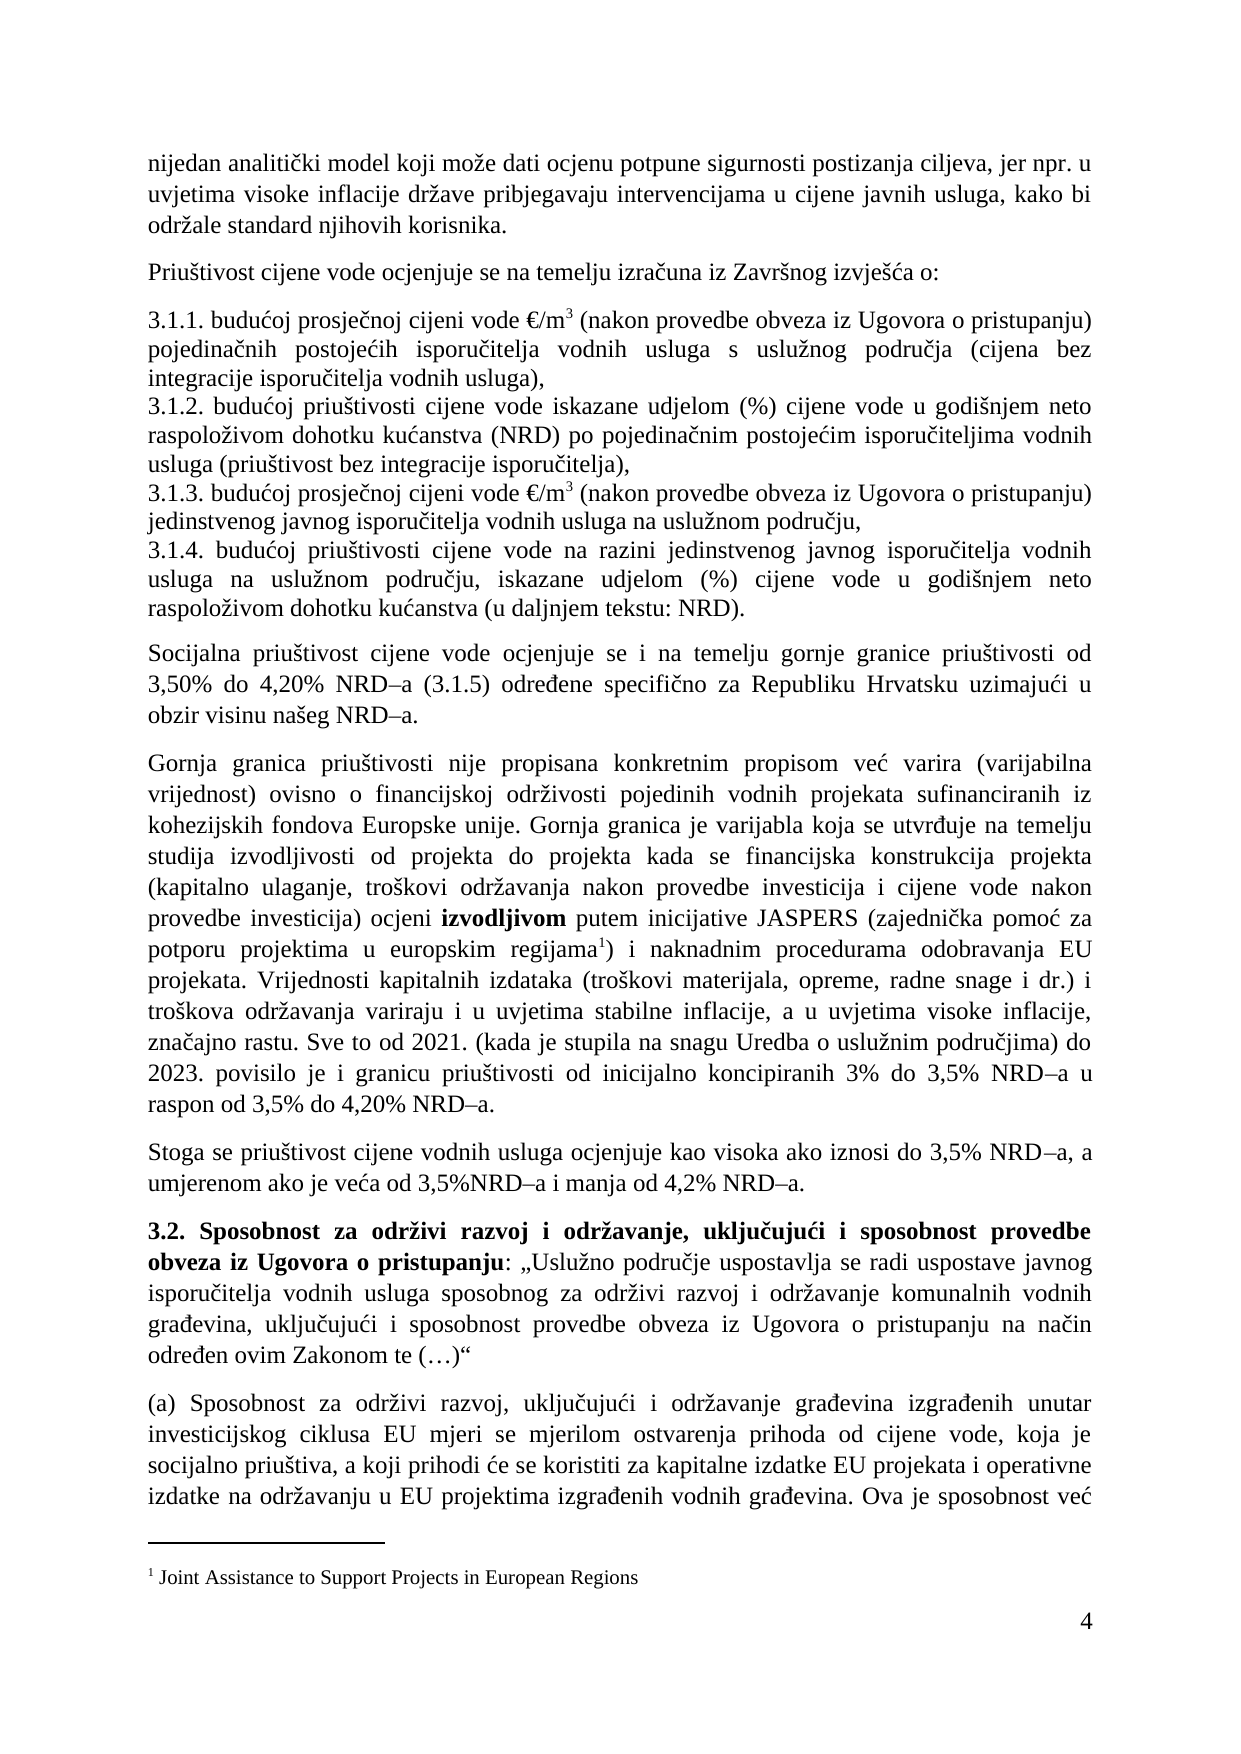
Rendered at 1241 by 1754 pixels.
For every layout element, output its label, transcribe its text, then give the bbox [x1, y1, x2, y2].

text 3.1.4. budućoj priuštivosti cijene vode na razini jedinstvenog javnog isporučitelja vodnih usluga na uslužnom području, iskazane udjelom (%) cijene vode u godišnjem neto raspoloživom dohotku kućanstva (u daljnjem tekstu: NRD). [148, 535, 1093, 621]
text Socijalna priuštivost cijene vode ocjenjuje se i na temelju gornje granice priuštivosti od 3,50% do 4,20% NRD–a (3.1.5) određene specifično za Republiku Hrvatsku uzimajući u obzir visinu našeg NRD–a. [148, 638, 1093, 729]
text 3.2. Sposobnost za održivi razvoj i održavanje, uključujući i sposobnost provedbe obveza iz Ugovora o pristupanju: „Uslužno područje uspostavlja se radi uspostave javnog isporučitelja vodnih usluga sposobnog za održivi razvoj i održavanje komunalnih vodnih građevina, uključujući i sposobnost provedbe obveza iz Ugovora o pristupanju na način određen ovim Zakonom te (…)“ [148, 1216, 1093, 1369]
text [148, 1388, 1093, 1509]
text Priuštivost cijene vode ocjenjuje se na temelju izračuna iz Završnog izvješća o: [148, 257, 1093, 286]
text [148, 148, 1093, 238]
text Stoga se priuštivost cijene vodnih usluga ocjenjuje kao visoka ako iznosi do 3,5% NRD–a, a umjerenom ako je veća od 3,5%NRD–a i manja od 4,2% NRD–a. [148, 1137, 1093, 1197]
text 3.1.3. budućoj prosječnoj cijeni vode €/m3 (nakon provedbe obveza iz Ugovora o pristupanju) jedinstvenog javnog isporučitelja vodnih usluga na uslužnom području, [148, 478, 1093, 535]
text 3.1.1. budućoj prosječnoj cijeni vode €/m3 (nakon provedbe obveza iz Ugovora o pristupanju) pojedinačnih postojećih isporučitelja vodnih usluga s uslužnog područja (cijena bez integracije isporučitelja vodnih usluga), [148, 305, 1093, 391]
text 3.1.2. budućoj priuštivosti cijene vode iskazane udjelom (%) cijene vode u godišnjem neto raspoloživom dohotku kućanstva (NRD) po pojedinačnim postojećim isporučiteljima vodnih usluga (priuštivost bez integracije isporučitelja), [148, 391, 1093, 478]
text Gornja granica priuštivosti nije propisana konkretnim propisom već varira (varijabilna vrijednost) ovisno o financijskoj održivosti pojedinih vodnih projekata sufinanciranih iz kohezijskih fondova Europske unije. Gornja granica je varijabla koja se utvrđuje na temelju studija izvodljivosti od projekta do projekta kada se financijska konstrukcija projekta (kapitalno ulaganje, troškovi održavanja nakon provedbe investicija i cijene vode nakon provedbe investicija) ocjeni izvodljivom putem inicijative JASPERS (zajednička pomoć za potporu projektima u europskim regijama) i naknadnim procedurama odobravanja EU projekata. Vrijednosti kapitalnih izdataka (troškovi materijala, opreme, radne snage i dr.) i troškova održavanja variraju i u uvjetima stabilne inflacije, a u uvjetima visoke inflacije, značajno rastu. Sve to od 2021. (kada je stupila na snagu Uredba o uslužnim područjima) do 2023. povisilo je i granicu priuštivosti od inicijalno koncipiranih 3% do 3,5% NRD–a u raspon od 3,5% do 4,20% NRD–a. [148, 748, 1093, 1118]
